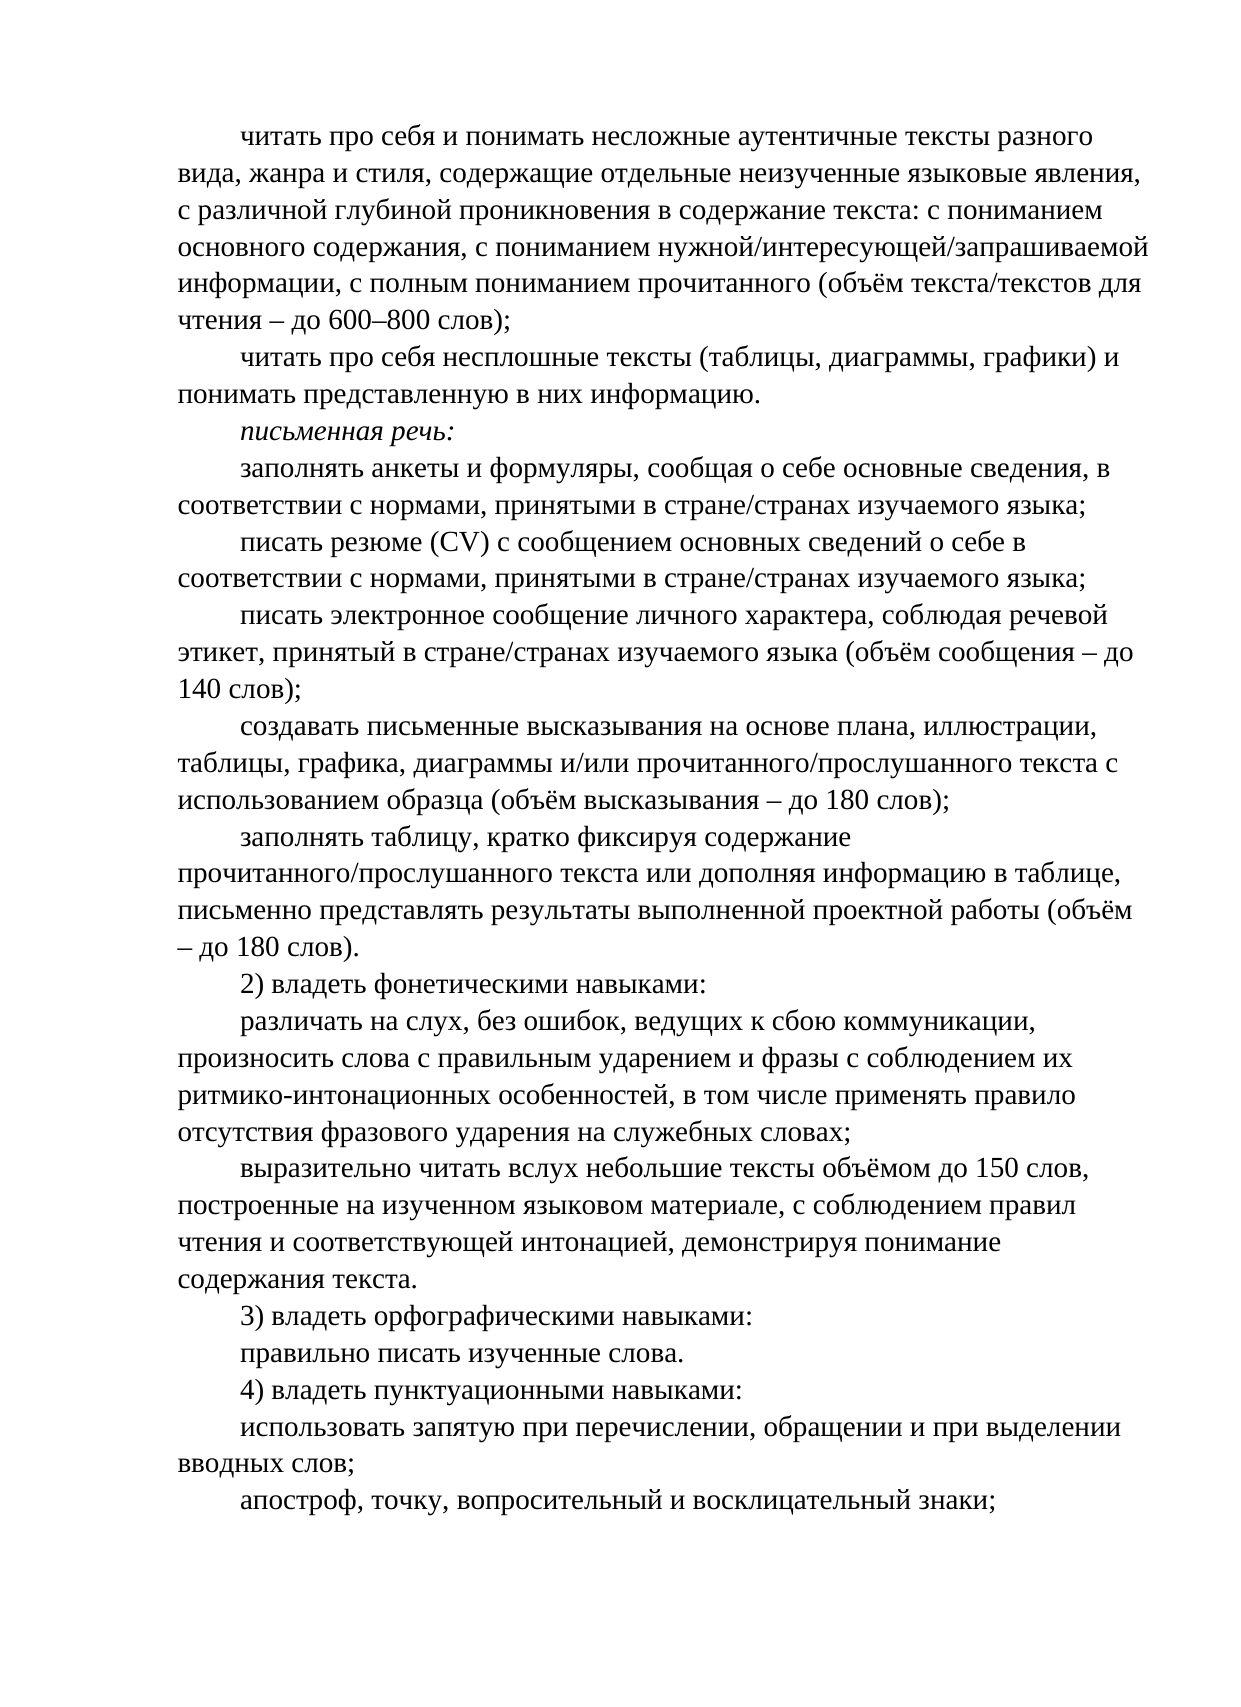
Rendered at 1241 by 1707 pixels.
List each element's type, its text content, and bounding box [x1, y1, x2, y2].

text читать про себя несплошные тексты (таблицы, диаграммы, графики) и понимать представленную в них информацию. [177, 339, 1152, 410]
text различать на слух, без ошибок, ведущих к сбою коммуникации, произносить слова с правильным ударением и фразы с соблюдением их ритмико-интонационных особенностей, в том числе применять правило отсутствия фразового ударения на служебных словах; [177, 1003, 1152, 1147]
text выразительно читать вслух небольшие тексты объёмом до 150 слов, построенные на изученном языковом материале, с соблюдением правил чтения и соответствующей интонацией, демонстрируя понимание содержания текста. [177, 1151, 1152, 1295]
text писать электронное сообщение личного характера, соблюдая речевой этикет, принятый в стране/странах изучаемого языка (объём сообщения – до 140 слов); [177, 597, 1152, 705]
text апостроф, точку, вопросительный и восклицательный знаки; [177, 1482, 1152, 1516]
text использовать запятую при перечислении, обращении и при выделении вводных слов; [177, 1409, 1152, 1479]
text создавать письменные высказывания на основе плана, иллюстрации, таблицы, графика, диаграммы и/или прочитанного/прослушанного текста с использованием образца (объём высказывания – до 180 слов); [177, 708, 1152, 815]
text заполнять анкеты и формуляры, сообщая о себе основные сведения, в соответствии с нормами, принятыми в стране/странах изучаемого языка; [177, 450, 1152, 520]
text 2) владеть фонетическими навыками: [177, 966, 1152, 1000]
text писать резюме (CV) с сообщением основных сведений о себе в соответствии с нормами, принятыми в стране/странах изучаемого языка; [177, 524, 1152, 594]
text читать про себя и понимать несложные аутентичные тексты разного вида, жанра и стиля, содержащие отдельные неизученные языковые явления, с различной глубиной проникновения в содержание текста: с пониманием основного содержания, с пониманием нужной/интересующей/запрашиваемой информации, с полным пониманием прочитанного (объём текста/текстов для чтения – до 600–800 слов); [177, 118, 1152, 336]
text правильно писать изученные слова. [177, 1335, 1152, 1368]
text заполнять таблицу, кратко фиксируя содержание прочитанного/прослушанного текста или дополняя информацию в таблице, письменно представлять результаты выполненной проектной работы (объём – до 180 слов). [177, 819, 1152, 963]
text 4) владеть пунктуационными навыками: [177, 1372, 1152, 1405]
text 3) владеть орфографическими навыками: [177, 1298, 1152, 1332]
text письменная речь: [177, 413, 1152, 447]
